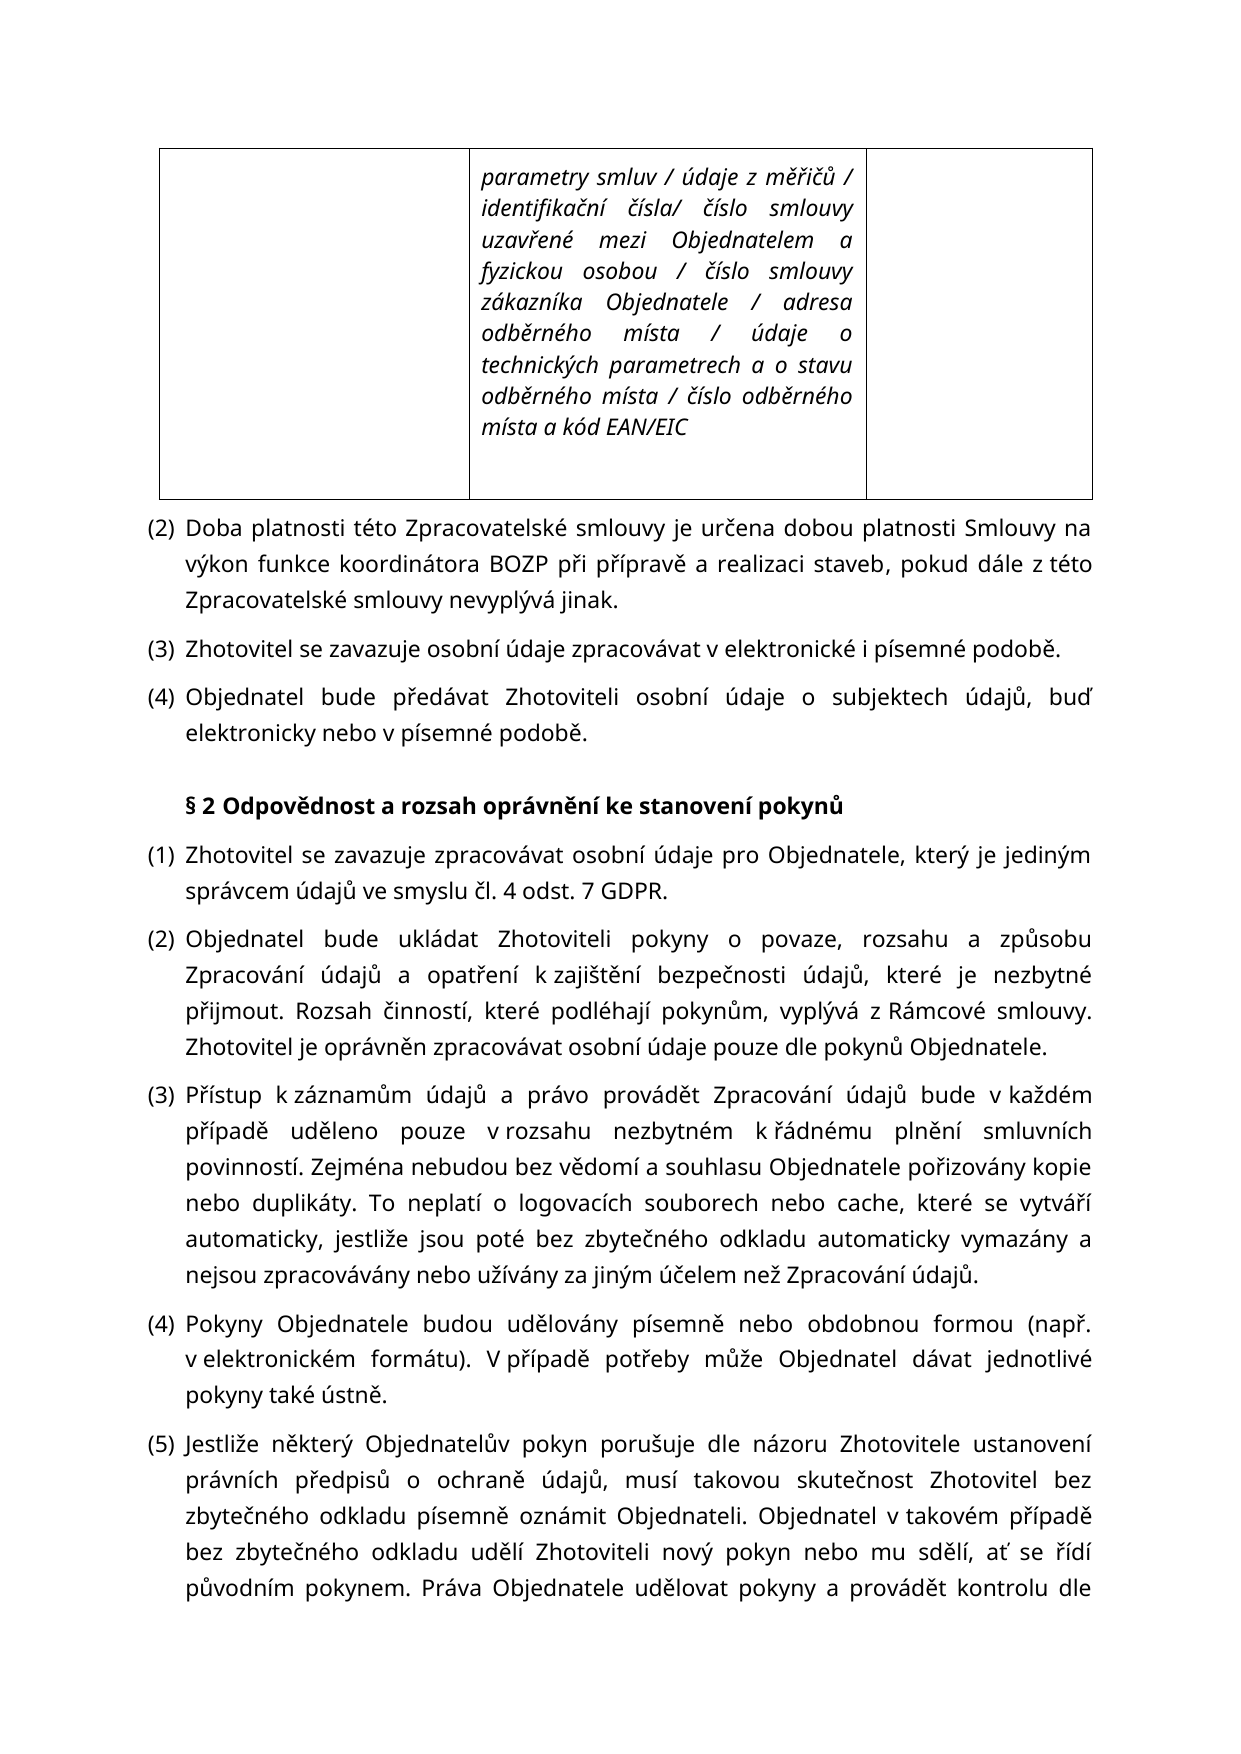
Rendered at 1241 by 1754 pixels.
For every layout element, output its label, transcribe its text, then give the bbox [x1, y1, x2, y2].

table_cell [867, 149, 1092, 499]
text Odpovědnost a rozsah oprávnění ke stanovení pokynů [185, 790, 1093, 822]
text Pokyny Objednatele budou udělovány písemně nebo obdobnou formou (např. v elektronickém formátu). V případě potřeby může Objednatel dávat jednotlivé pokyny také ústně. [148, 1307, 1093, 1411]
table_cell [160, 149, 469, 499]
text Objednatel bude ukládat Zhotoviteli pokyny o povaze, rozsahu a způsobu Zpracování údajů a opatření k zajištění bezpečnosti údajů, které je nezbytné přijmout. Rozsah činností, které podléhají pokynům, vyplývá z Rámcové smlouvy. Zhotovitel je oprávněn zpracovávat osobní údaje pouze dle pokynů Objednatele. [148, 923, 1093, 1062]
text Objednatel bude předávat Zhotoviteli osobní údaje o subjektech údajů, buď elektronicky nebo v písemné podobě. [148, 681, 1093, 748]
list Zhotovitel se zavazuje zpracovávat osobní údaje pro Objednatele, který je jediným správcem údajů ve smyslu čl. 4 odst. 7 GDPR. [148, 839, 1093, 906]
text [148, 1428, 1093, 1603]
text Doba platnosti této Zpracovatelské smlouvy je určena dobou platnosti Smlouvy na výkon funkce koordinátora BOZP při přípravě a realizaci staveb, pokud dále z této Zpracovatelské smlouvy nevyplývá jinak. [148, 512, 1093, 615]
text Zhotovitel se zavazuje osobní údaje zpracovávat v elektronické i písemné podobě. [148, 632, 1093, 664]
text Přístup k záznamům údajů a právo provádět Zpracování údajů bude v každém případě uděleno pouze v rozsahu nezbytném k řádnému plnění smluvních povinností. Zejména nebudou bez vědomí a souhlasu Objednatele pořizovány kopie nebo duplikáty. To neplatí o logovacích souborech nebo cache, které se vytváří automaticky, jestliže jsou poté bez zbytečného odkladu automaticky vymazány a nejsou zpracovávány nebo užívány za jiným účelem než Zpracování údajů. [148, 1079, 1093, 1290]
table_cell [470, 149, 866, 499]
